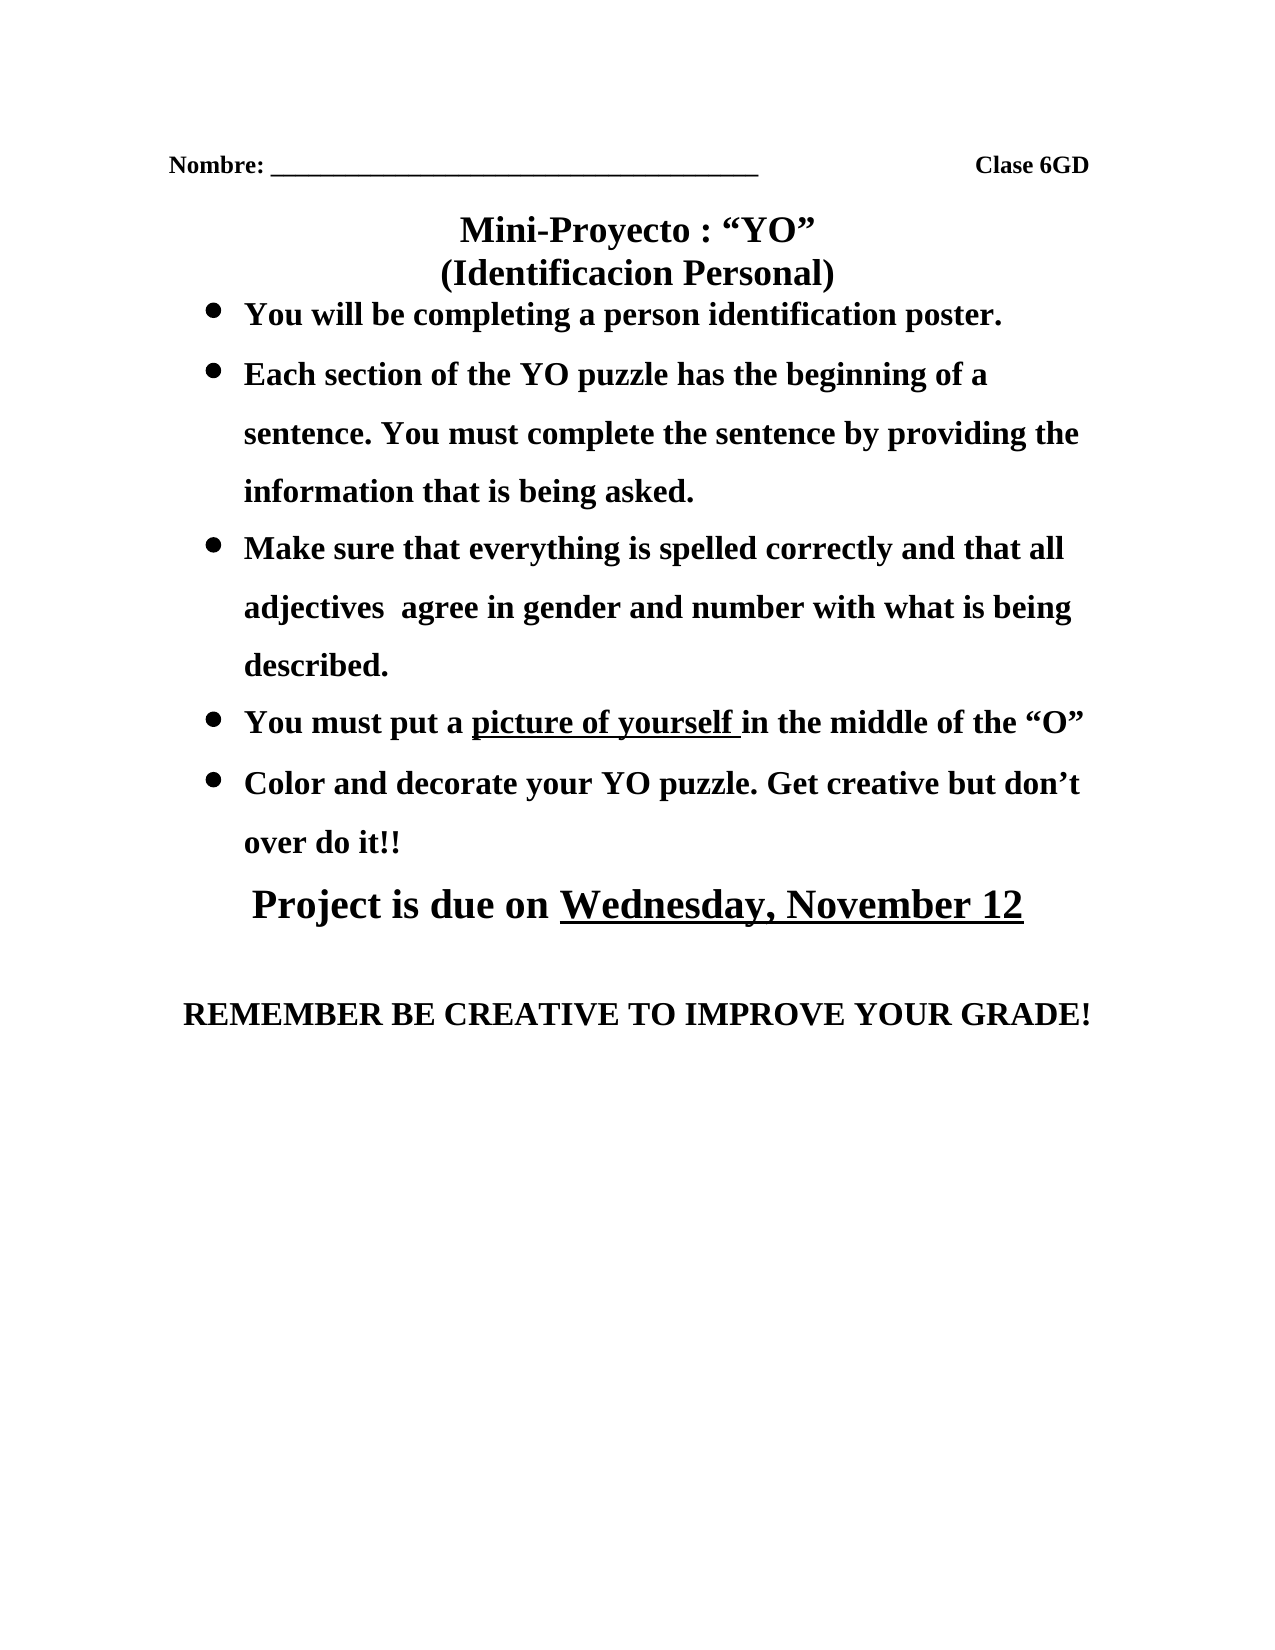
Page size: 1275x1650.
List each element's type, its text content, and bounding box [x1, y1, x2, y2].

text (Identificacion Personal) [150, 251, 1125, 294]
list Color and decorate your YO puzzle. Get creative but don’t over do it!! [206, 763, 1125, 861]
list You will be completing a person identification poster. [206, 294, 1125, 334]
list Make sure that everything is spelled correctly and that all adjectives agree in gender and number with what is being described. [206, 528, 1125, 684]
list Each section of the YO puzzle has the beginning of a sentence. You must complete the sentence by providing the information that is being asked. [206, 354, 1125, 509]
text Project is due on Wednesday, November 12 [150, 880, 1125, 928]
text Nombre: _______________________________________ Clase 6GD [169, 150, 1125, 179]
list You must put a picture of yourself in the middle of the “O” [206, 703, 1125, 743]
text REMEMBER BE CREATIVE TO IMPROVE YOUR GRADE! [150, 994, 1125, 1032]
text Mini-Proyecto : “YO” [150, 207, 1125, 251]
